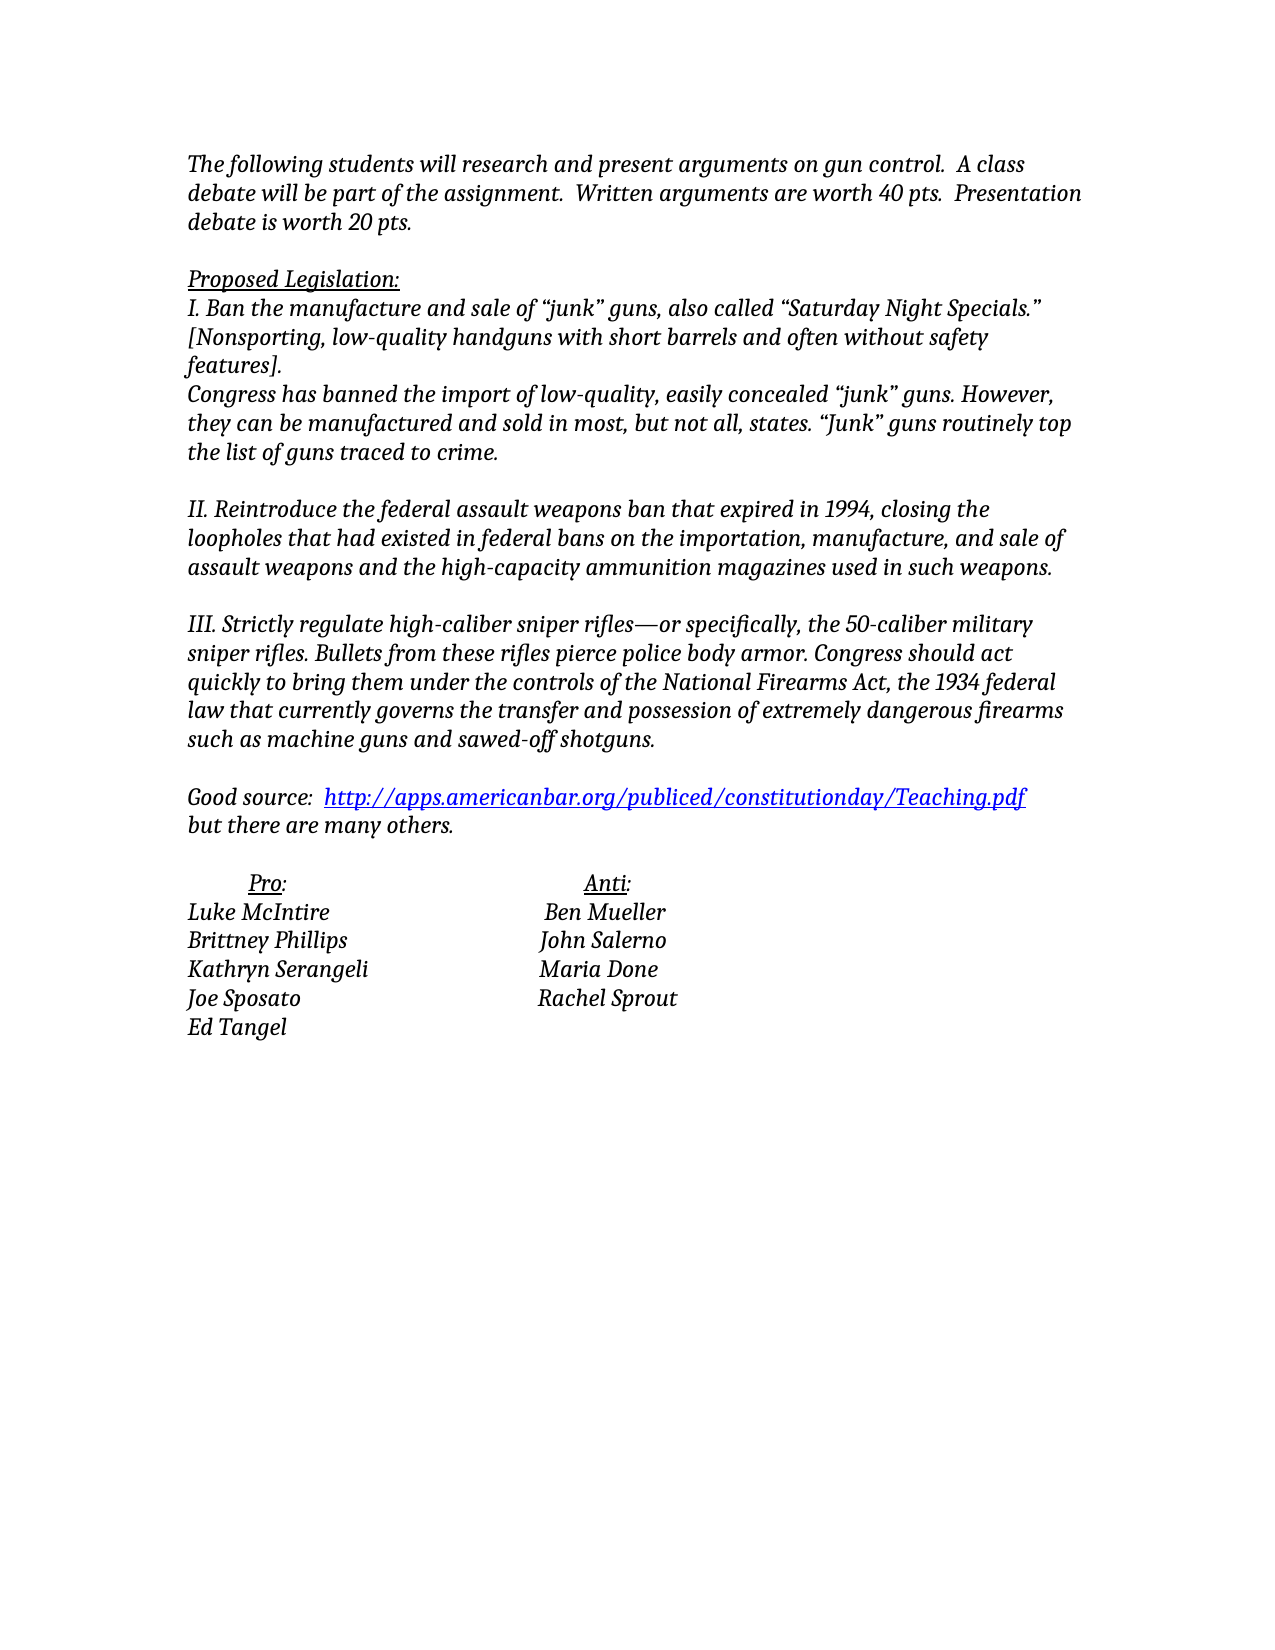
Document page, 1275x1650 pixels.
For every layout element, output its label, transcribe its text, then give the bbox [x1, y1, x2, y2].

text Congress has banned the import of low-quality, easily concealed “junk” guns. However, they can be manufactured and sold in most, but not all, states. “Junk” guns routinely top the list of guns traced to crime. [187, 380, 1087, 466]
text The following students will research and present arguments on gun control. A class debate will be part of the assignment. Written arguments are worth 40 pts. Presentation debate is worth 20 pts. [187, 150, 1087, 236]
text II. Reintroduce the federal assault weapons ban that expired in 1994, closing the loopholes that had existed in federal bans on the importation, manufacture, and sale of assault weapons and the high-capacity ammunition magazines used in such weapons. [187, 495, 1087, 581]
text Pro: Anti: [187, 869, 1087, 897]
text Good source: http://apps.americanbar.org/publiced/constitutionday/Teaching.pdf [187, 782, 1087, 811]
text but there are many others. [187, 811, 1087, 840]
text I. Ban the manufacture and sale of “junk” guns, also called “Saturday Night Specials.” [187, 294, 1087, 322]
text Ed Tangel [187, 1012, 1087, 1041]
text Brittney Phillips John Salerno [187, 926, 1087, 955]
text III. Strictly regulate high-caliber sniper rifles—or specifically, the 50-caliber military sniper rifles. Bullets from these rifles pierce police body armor. Congress should act quickly to bring them under the controls of the National Firearms Act, the 1934 federal law that currently governs the transfer and possession of extremely dangerous firearms such as machine guns and sawed-off shotguns. [187, 610, 1087, 754]
text Kathryn Serangeli Maria Done [187, 955, 1087, 984]
text [Nonsporting, low-quality handguns with short barrels and often without safety features]. [187, 322, 1087, 380]
text Joe Sposato Rachel Sprout [187, 984, 1087, 1012]
text Proposed Legislation: [187, 265, 1087, 294]
text Luke McIntire Ben Mueller [187, 897, 1087, 926]
